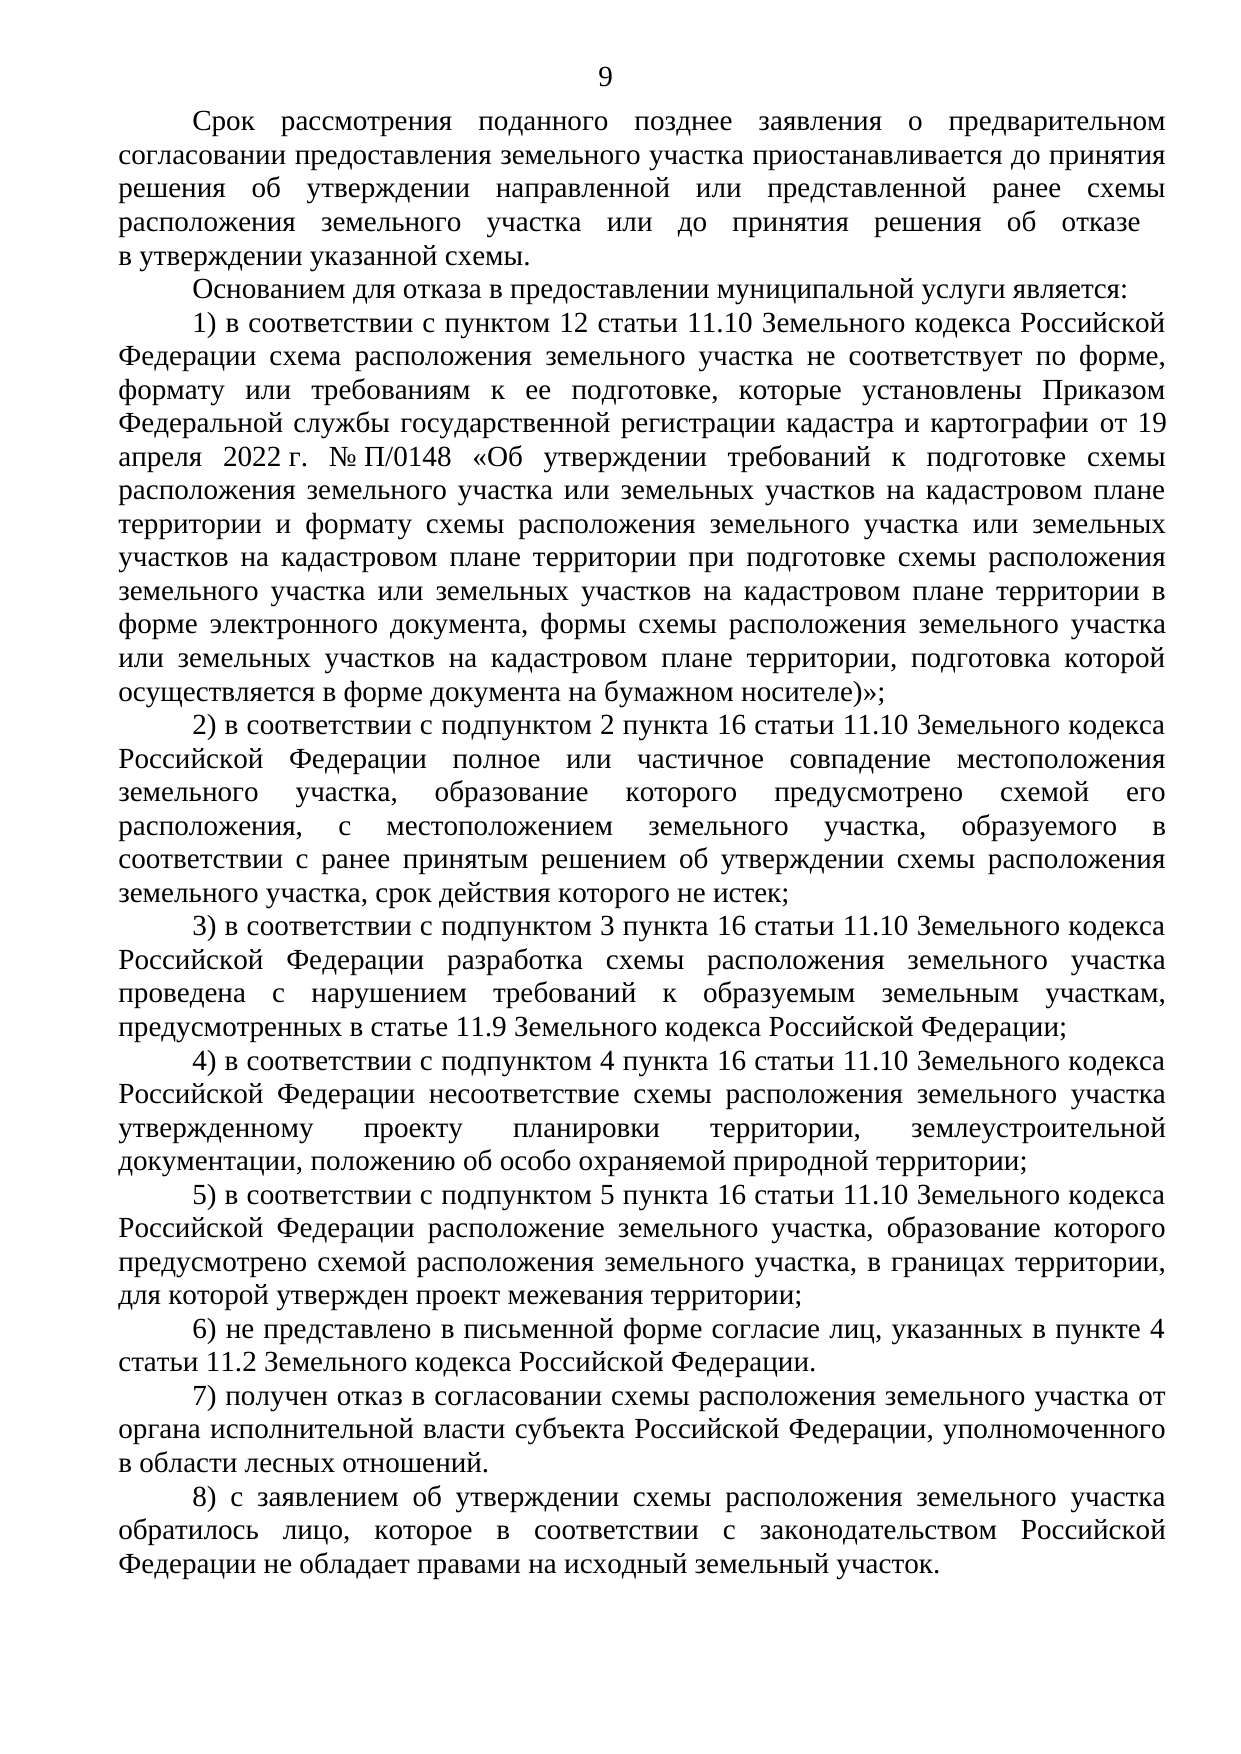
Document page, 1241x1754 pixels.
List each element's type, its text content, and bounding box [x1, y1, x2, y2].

text 7) получен отказ в согласовании схемы расположения земельного участка от органа исполнительной власти субъекта Российской Федерации, уполномоченного в области лесных отношений. [118, 1378, 1167, 1479]
text 4) в соответствии с подпунктом 4 пункта 16 статьи 11.10 Земельного кодекса Российской Федерации несоответствие схемы расположения земельного участка утвержденному проекту планировки территории, землеустроительной документации, положению об особо охраняемой природной территории; [118, 1043, 1167, 1177]
text 3) в соответствии с подпунктом 3 пункта 16 статьи 11.10 Земельного кодекса Российской Федерации разработка схемы расположения земельного участка проведена с нарушением требований к образуемым земельным участкам, предусмотренных в статье 11.9 Земельного кодекса Российской Федерации; [118, 908, 1167, 1043]
text Основанием для отказа в предоставлении муниципальной услуги является: [118, 271, 1167, 305]
text 1) в соответствии с пунктом 12 статьи 11.10 Земельного кодекса Российской Федерации схема расположения земельного участка не соответствует по форме, формату или требованиям к ее подготовке, которые установлены Приказом Федеральной службы государственной регистрации кадастра и картографии от 19 апреля 2022 г. № П/0148 «Об утверждении требований к подготовке схемы расположения земельного участка или земельных участков на кадастровом плане территории и формату схемы расположения земельного участка или земельных участков на кадастровом плане территории при подготовке схемы расположения земельного участка или земельных участков на кадастровом плане территории в форме электронного документа, формы схемы расположения земельного участка или земельных участков на кадастровом плане территории, подготовка которой осуществляется в форме документа на бумажном носителе)»; [118, 305, 1167, 707]
text 2) в соответствии с подпунктом 2 пункта 16 статьи 11.10 Земельного кодекса Российской Федерации полное или частичное совпадение местоположения земельного участка, образование которого предусмотрено схемой его расположения, с местоположением земельного участка, образуемого в соответствии с ранее принятым решением об утверждении схемы расположения земельного участка, срок действия которого не истек; [118, 707, 1167, 908]
text 5) в соответствии с подпунктом 5 пункта 16 статьи 11.10 Земельного кодекса Российской Федерации расположение земельного участка, образование которого предусмотрено схемой расположения земельного участка, в границах территории, для которой утвержден проект межевания территории; [118, 1177, 1167, 1311]
text 6) не представлено в письменной форме согласие лиц, указанных в пункте 4 статьи 11.2 Земельного кодекса Российской Федерации. [118, 1311, 1167, 1378]
text 8) с заявлением об утверждении схемы расположения земельного участка обратилось лицо, которое в соответствии с законодательством Российской Федерации не обладает правами на исходный земельный участок. [118, 1479, 1167, 1579]
text Срок рассмотрения поданного позднее заявления о предварительном согласовании предоставления земельного участка приостанавливается до принятия решения об утверждении направленной или представленной ранее схемы расположения земельного участка или до принятия решения об отказе в утверждении указанной схемы. [118, 103, 1167, 271]
